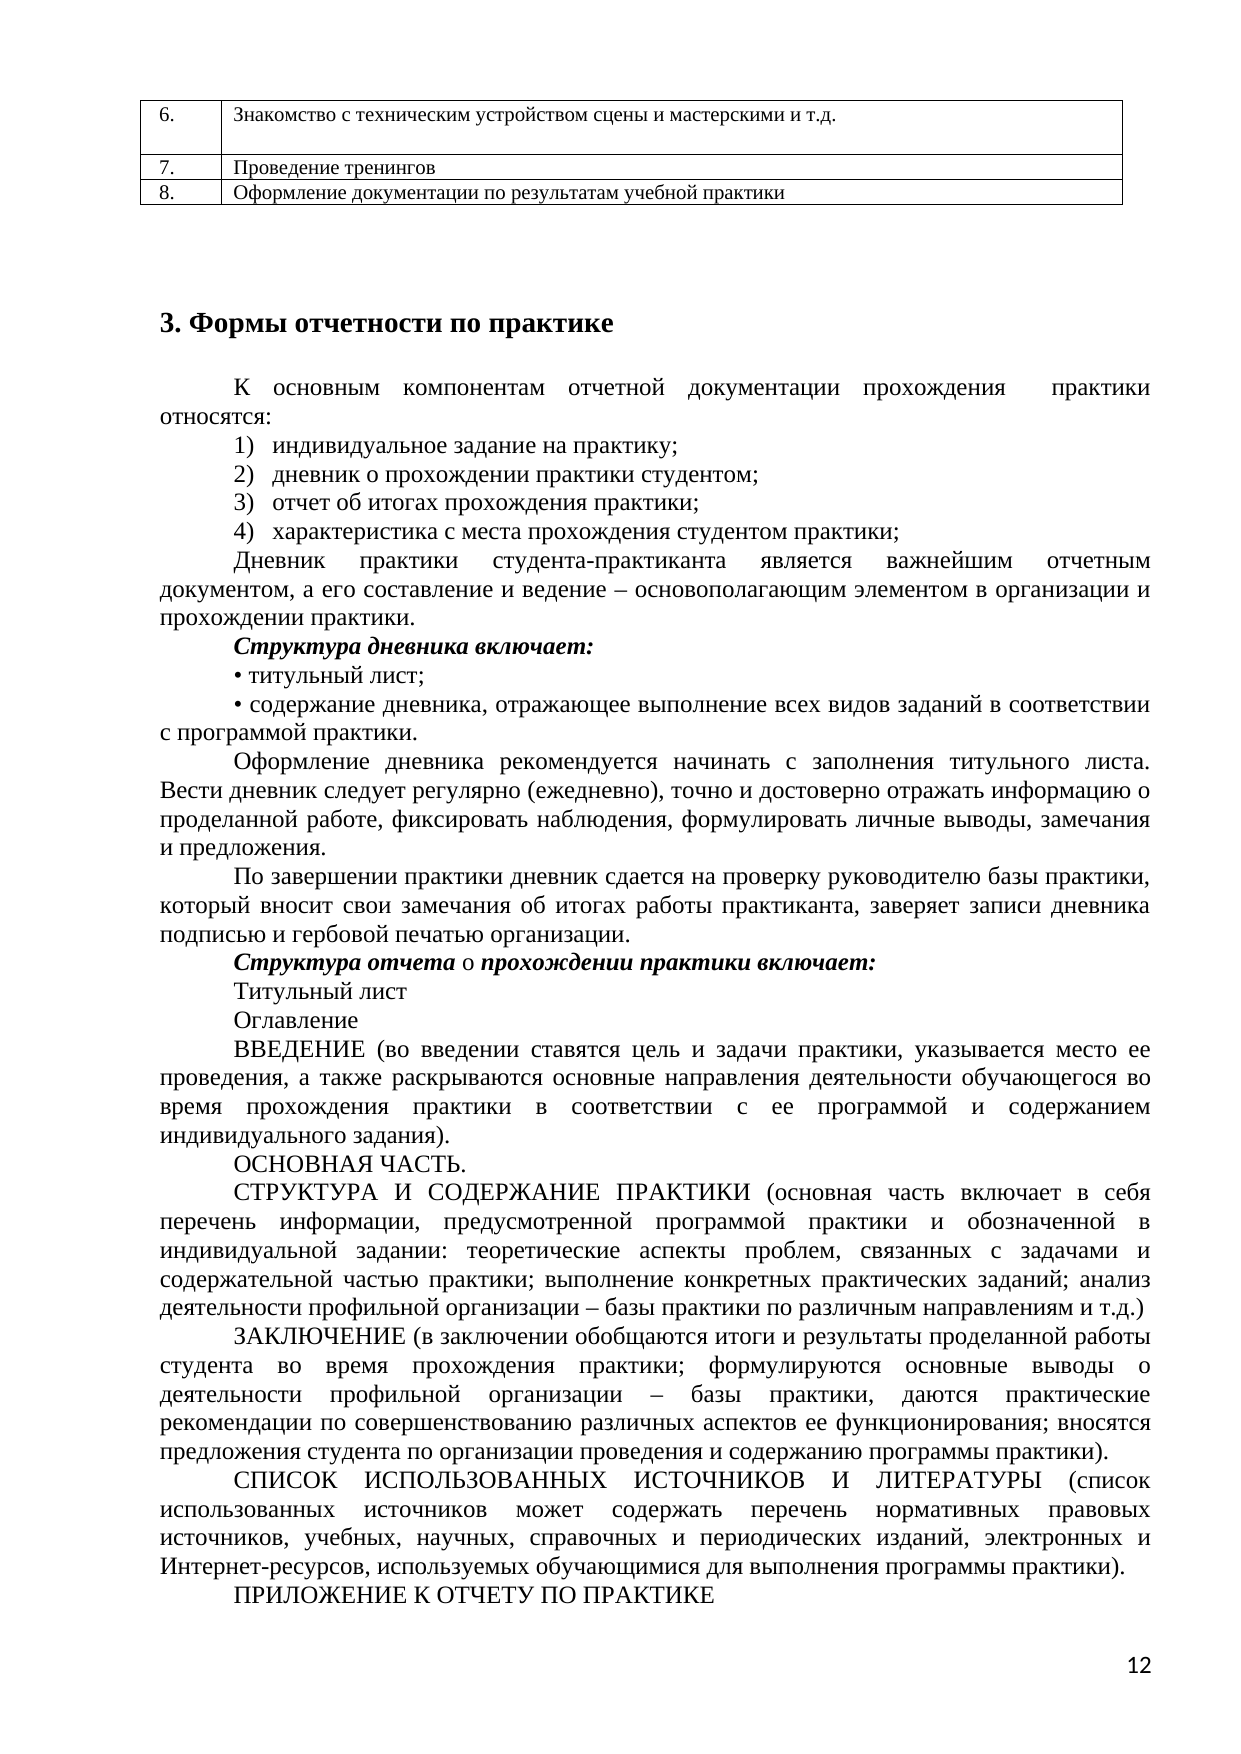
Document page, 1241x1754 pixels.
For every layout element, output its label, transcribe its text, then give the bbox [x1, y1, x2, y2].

text СТРУКТУРА И СОДЕРЖАНИЕ ПРАКТИКИ (основная часть включает в себя перечень информации, предусмотренной программой практики и обозначенной в индивидуальной задании: теоретические аспекты проблем, связанных с задачами и содержательной частью практики; выполнение конкретных практических заданий; анализ деятельности профильной организации – базы практики по различным направлениям и т.д.) [159, 1177, 1152, 1321]
list дневник о прохождении практики студентом; [159, 459, 1152, 487]
text Оформление дневника рекомендуется начинать с заполнения титульного листа. Вести дневник следует регулярно (ежедневно), точно и достоверно отражать информацию о проделанной работе, фиксировать наблюдения, формулировать личные выводы, замечания и предложения. [159, 746, 1152, 861]
text • содержание дневника, отражающее выполнение всех видов заданий в соответствии с программой практики. [159, 689, 1152, 746]
text Дневник практики студента-практиканта является важнейшим отчетным документом, а его составление и ведение – основополагающим элементом в организации и прохождении практики. [159, 545, 1152, 631]
list характеристика с места прохождения студентом практики; [159, 516, 1152, 545]
text Структура дневника включает: [159, 631, 1152, 660]
text 3. Формы отчетности по практике [159, 305, 1152, 339]
list индивидуальное задание на практику; [159, 430, 1152, 459]
text ВВЕДЕНИЕ (во введении ставятся цель и задачи практики, указывается место ее проведения, а также раскрываются основные направления деятельности обучающегося во время прохождения практики в соответствии с ее программой и содержанием индивидуального задания). [159, 1034, 1152, 1149]
table_cell [141, 180, 221, 204]
table_cell Проведение тренингов [222, 155, 1122, 179]
table_cell [141, 155, 221, 179]
text Титульный лист [159, 976, 1152, 1005]
text Оглавление [159, 1005, 1152, 1034]
text По завершении практики дневник сдается на проверку руководителю базы практики, который вносит свои замечания об итогах работы практиканта, заверяет записи дневника подписью и гербовой печатью организации. [159, 861, 1152, 947]
text ПРИЛОЖЕНИЕ К ОТЧЕТУ ПО ПРАКТИКЕ [159, 1580, 1152, 1609]
table_cell Оформление документации по результатам учебной практики [222, 180, 1122, 204]
table_cell [141, 101, 221, 153]
table_cell Знакомство с техническим устройством сцены и мастерскими и т.д. [222, 101, 1122, 153]
text К основным компонентам отчетной документации прохождения практики относятся: [159, 372, 1152, 430]
text Структура отчета о прохождении практики включает: [159, 947, 1152, 976]
text • титульный лист; [159, 660, 1152, 689]
text ЗАКЛЮЧЕНИЕ (в заключении обобщаются итоги и результаты проделанной работы студента во время прохождения практики; формулируются основные выводы о деятельности профильной организации – базы практики, даются практические рекомендации по совершенствованию различных аспектов ее функционирования; вносятся предложения студента по организации проведения и содержанию программы практики). [159, 1321, 1152, 1465]
text ОСНОВНАЯ ЧАСТЬ. [159, 1149, 1152, 1177]
text СПИСОК ИСПОЛЬЗОВАННЫХ ИСТОЧНИКОВ И ЛИТЕРАТУРЫ (список использованных источников может содержать перечень нормативных правовых источников, учебных, научных, справочных и периодических изданий, электронных и Интернет-ресурсов, используемых обучающимися для выполнения программы практики). [159, 1465, 1152, 1580]
list отчет об итогах прохождения практики; [159, 487, 1152, 516]
